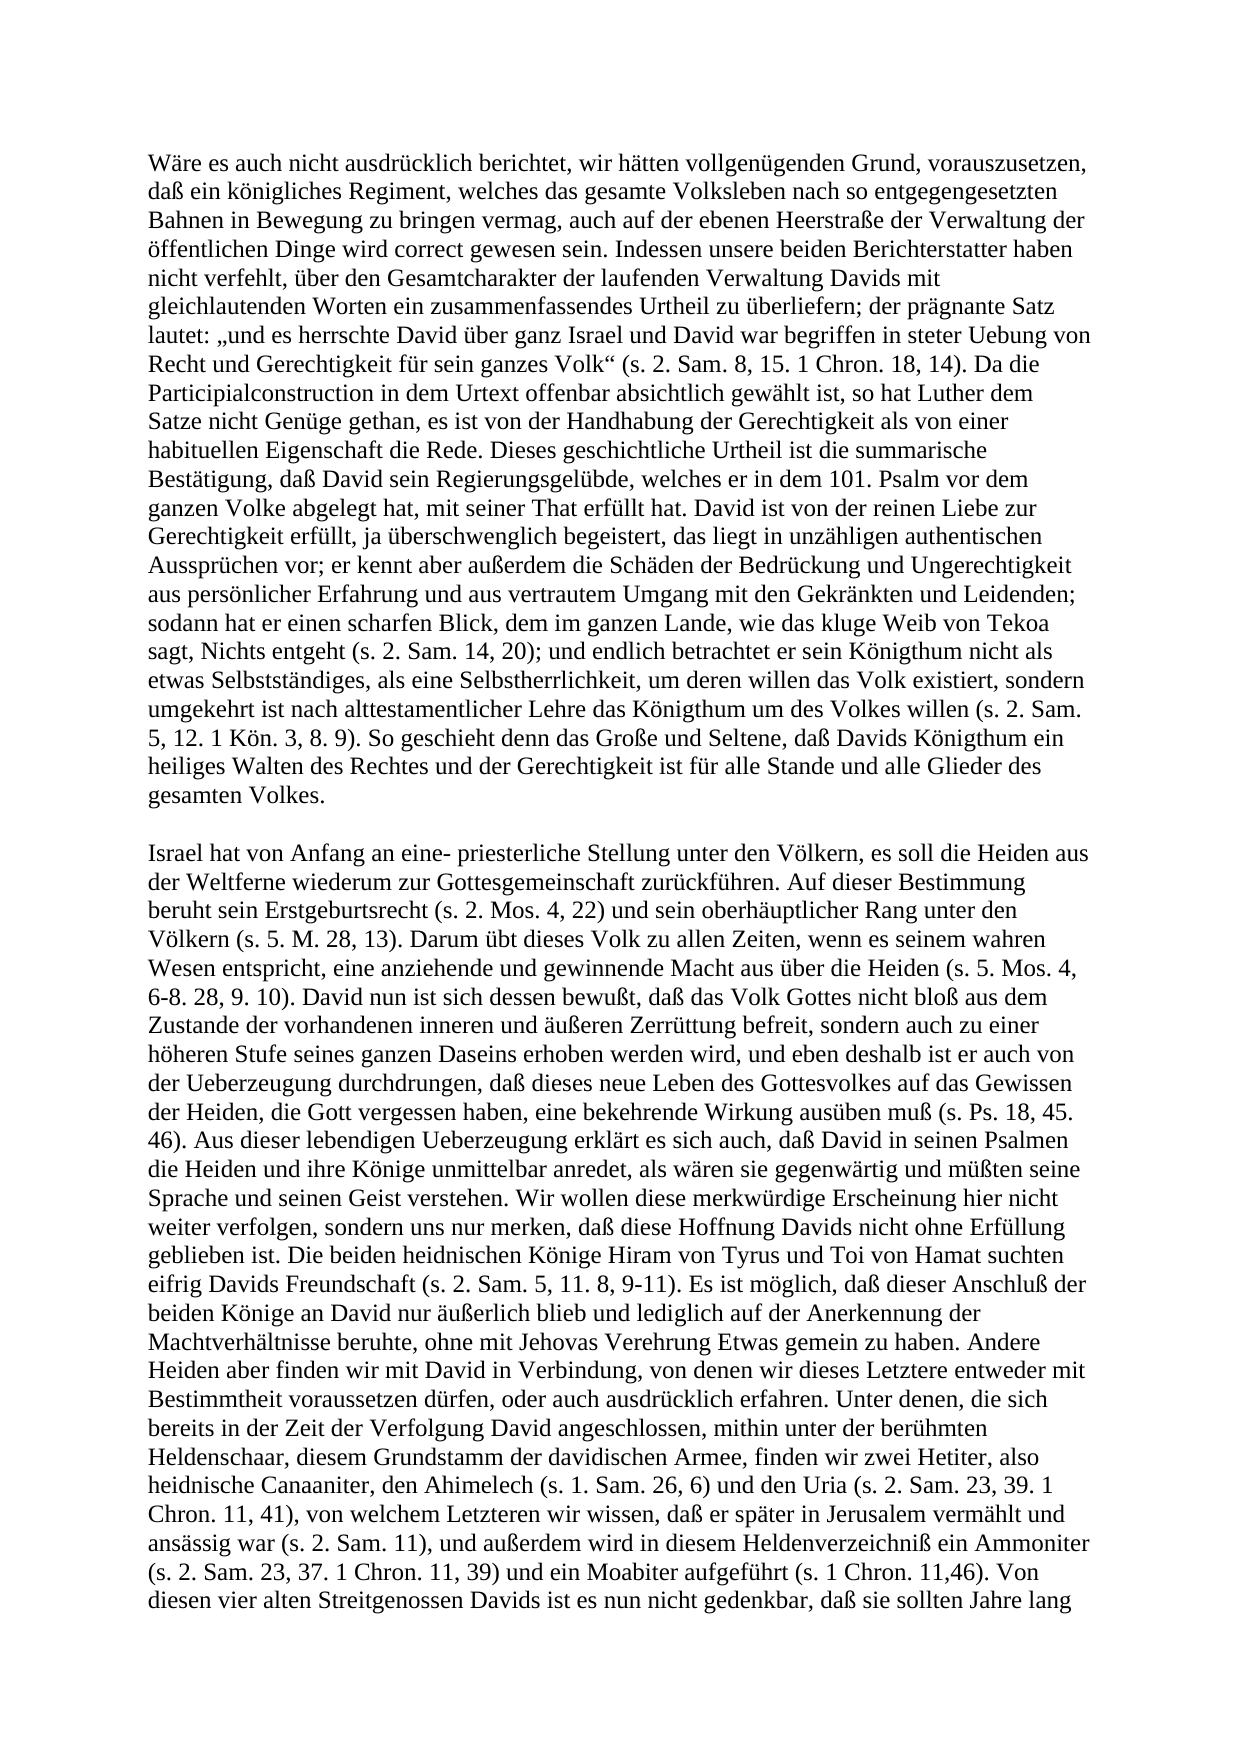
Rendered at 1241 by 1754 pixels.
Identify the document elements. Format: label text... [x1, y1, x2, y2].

text Wäre es auch nicht ausdrücklich berichtet, wir hätten vollgenügenden Grund, vorauszusetzen, daß ein königliches Regiment, welches das gesamte Volksleben nach so entgegengesetzten Bahnen in Bewegung zu bringen vermag, auch auf der ebenen Heerstraße der Verwaltung der öffentlichen Dinge wird correct gewesen sein. Indessen unsere beiden Berichterstatter haben nicht verfehlt, über den Gesamtcharakter der laufenden Verwaltung Davids mit gleichlautenden Worten ein zusammenfassendes Urtheil zu überliefern; der prägnante Satz lautet: „und es herrschte David über ganz Israel und David war begriffen in steter Uebung von Recht und Gerechtigkeit für sein ganzes Volk“ (s. 2. Sam. 8, 15. 1 Chron. 18, 14). Da die Participialconstruction in dem Urtext offenbar absichtlich gewählt ist, so hat Luther dem Satze nicht Genüge gethan, es ist von der Handhabung der Gerechtigkeit als von einer habituellen Eigenschaft die Rede. Dieses geschichtliche Urtheil ist die summarische Bestätigung, daß David sein Regierungsgelübde, welches er in dem 101. Psalm vor dem ganzen Volke abgelegt hat, mit seiner That erfüllt hat. David ist von der reinen Liebe zur Gerechtigkeit erfüllt, ja überschwenglich begeistert, das liegt in unzähligen authentischen Aussprüchen vor; er kennt aber außerdem die Schäden der Bedrückung und Ungerechtigkeit aus persönlicher Erfahrung und aus vertrautem Umgang mit den Gekränkten und Leidenden; sodann hat er einen scharfen Blick, dem im ganzen Lande, wie das kluge Weib von Tekoa sagt, Nichts entgeht (s. 2. Sam. 14, 20); und endlich betrachtet er sein Königthum nicht als etwas Selbstständiges, als eine Selbstherrlichkeit, um deren willen das Volk existiert, sondern umgekehrt ist nach alttestamentlicher Lehre das Königthum um des Volkes willen (s. 2. Sam. 5, 12. 1 Kön. 3, 8. 9). So geschieht denn das Große und Seltene, daß Davids Königthum ein heiliges Walten des Rechtes und der Gerechtigkeit ist für alle Stande und alle Glieder des gesamten Volkes. [148, 148, 1093, 809]
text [148, 838, 1093, 1614]
